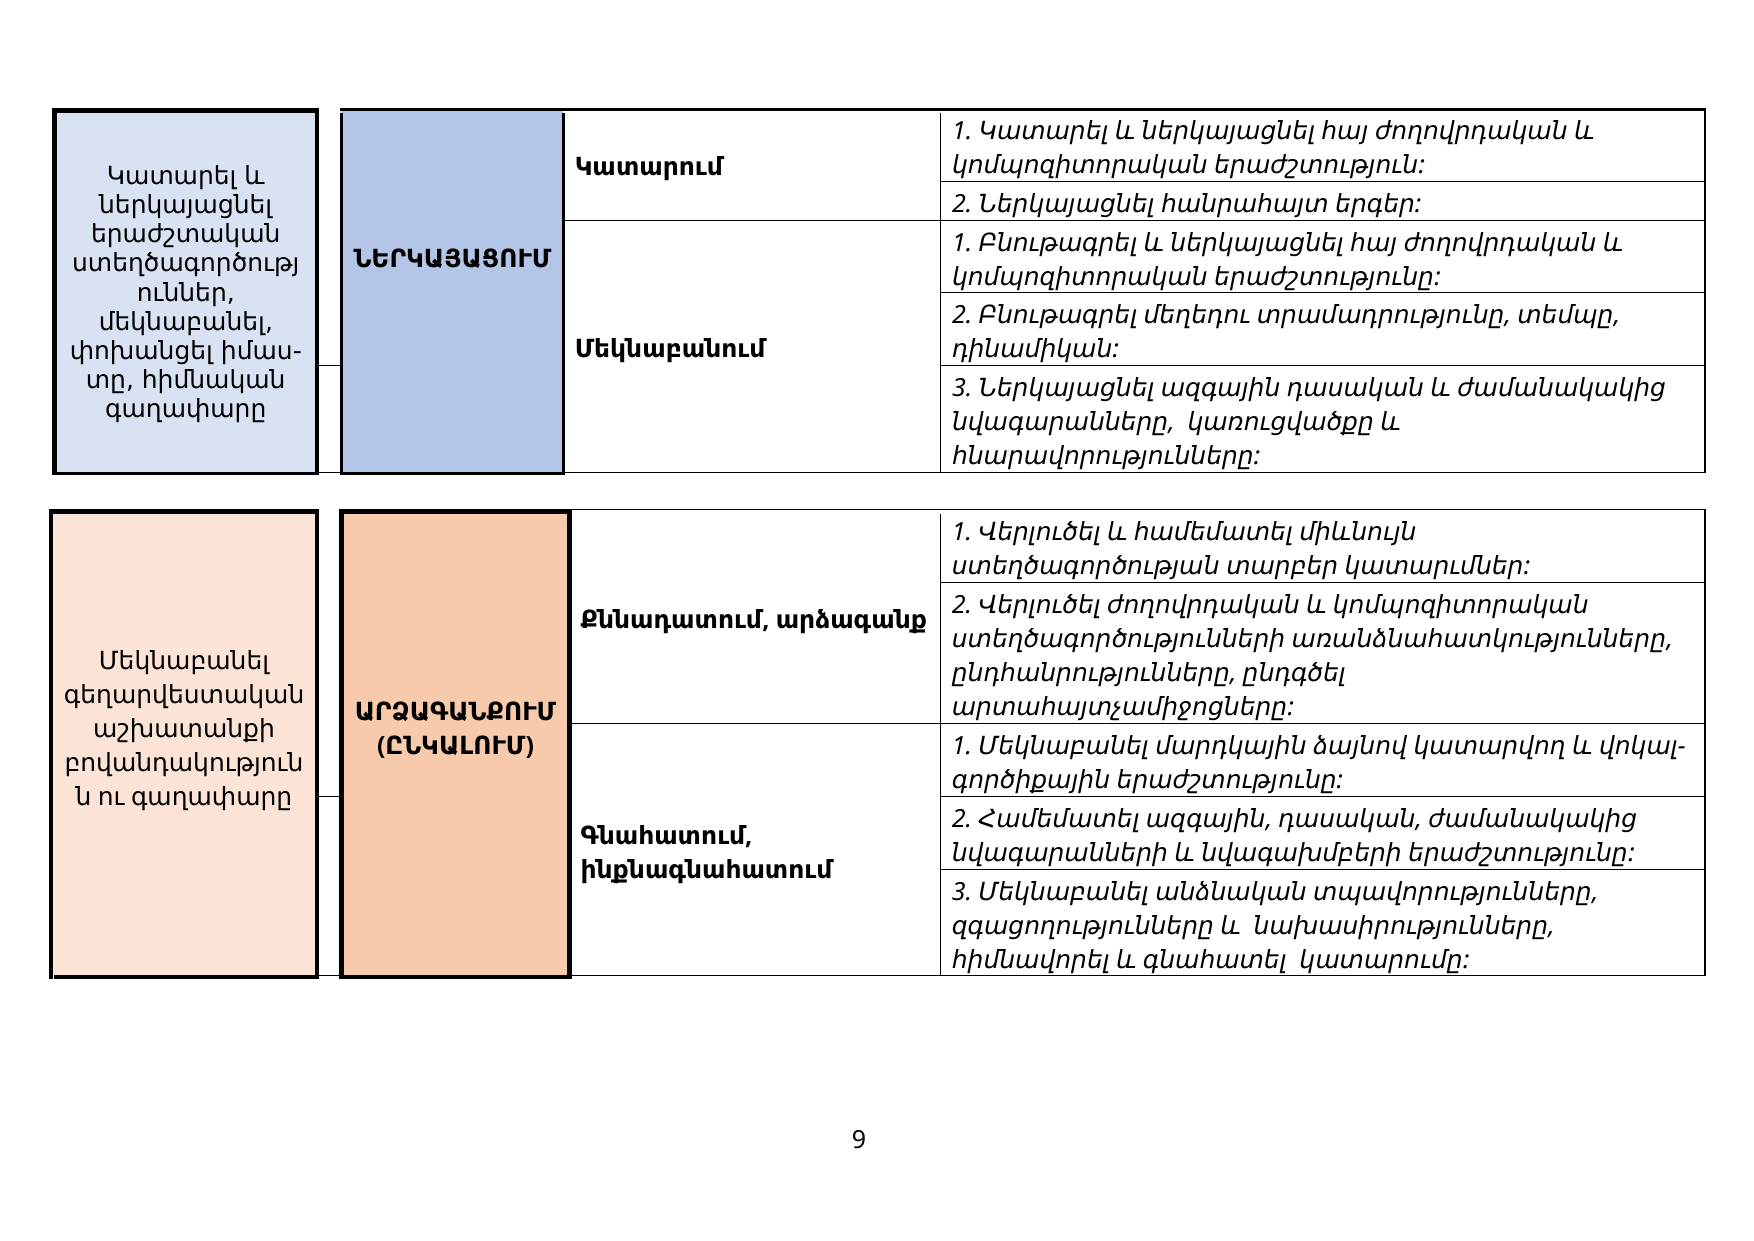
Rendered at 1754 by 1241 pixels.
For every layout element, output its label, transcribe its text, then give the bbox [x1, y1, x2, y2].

table_cell 1. Մեկնաբանել մարդկային ձայնով կատարվող և վոկալ-գործիքային երաժշտությունը: [941, 724, 1704, 796]
table_cell 2. Վերլուծել ժողովրդական և կոմպոզիտորական ստեղծագործությունների առանձնահատկությունները, ընդհանրությունները, ընդգծել արտահայտչամիջոցները: [941, 583, 1704, 723]
table_header 1. Կատարել և ներկայացնել հայ ժողովրդական և կոմպոզիտորական երաժշտություն: [941, 111, 1704, 181]
table_cell 1. Բնութագրել և ներկայացնել հայ ժողովրդական և կոմպոզիտորական երաժշտությունը: [941, 221, 1704, 292]
table_cell Մեկնաբանում [565, 221, 940, 472]
table_header [319, 509, 339, 796]
table_cell Գնահատում, ինքնագնահատում [572, 724, 940, 975]
table_header Քննադատում, արձագանք [572, 510, 940, 723]
table_cell [319, 366, 340, 472]
table_header [319, 108, 341, 365]
table_header 1. Վերլուծել և համեմատել միևնույն ստեղծագործության տարբեր կատարւմներ: [940, 510, 1704, 582]
table_header ԱՐՁԱԳԱՆՔՈՒՄ (ԸՆԿԱԼՈՒՄ) [344, 514, 567, 975]
table_cell [319, 797, 339, 975]
table_header Մեկնաբանել գեղարվեստական աշխատանքի բովանդակությունն ու գաղափարը [53, 514, 315, 975]
table_cell 2. Ներկայացնել հանրահայտ երգեր: [941, 182, 1704, 219]
table_cell 2. Համեմատել ազգային, դասական, ժամանակակից նվագարանների և նվագախմբերի երաժշտությունը: [941, 797, 1704, 868]
table_cell 3. Ներկայացնել ազգային դասական և ժամանակակից նվագարանները, կառուցվածքը և հնարավորությունները: [941, 366, 1704, 472]
table_cell 3. Մեկնաբանել անձնական տպավորությունները, զգացողությունները և նախասիրությունները, հիմնավորել և գնահատել կատարումը: [941, 870, 1704, 975]
table_header Կատարում [563, 111, 941, 219]
table_cell 2. Բնութագրել մեղեդու տրամադրությունը, տեմպը, դինամիկան: [941, 293, 1704, 365]
table_header ՆԵՐԿԱՅԱՑՈՒՄ [341, 111, 563, 472]
table_header Կատարել և ներկայացնել երաժշտական ստեղծագործություններ, մեկնաբանել, փոխանցել իմաստը, հիմնական գաղափարը [57, 113, 315, 472]
